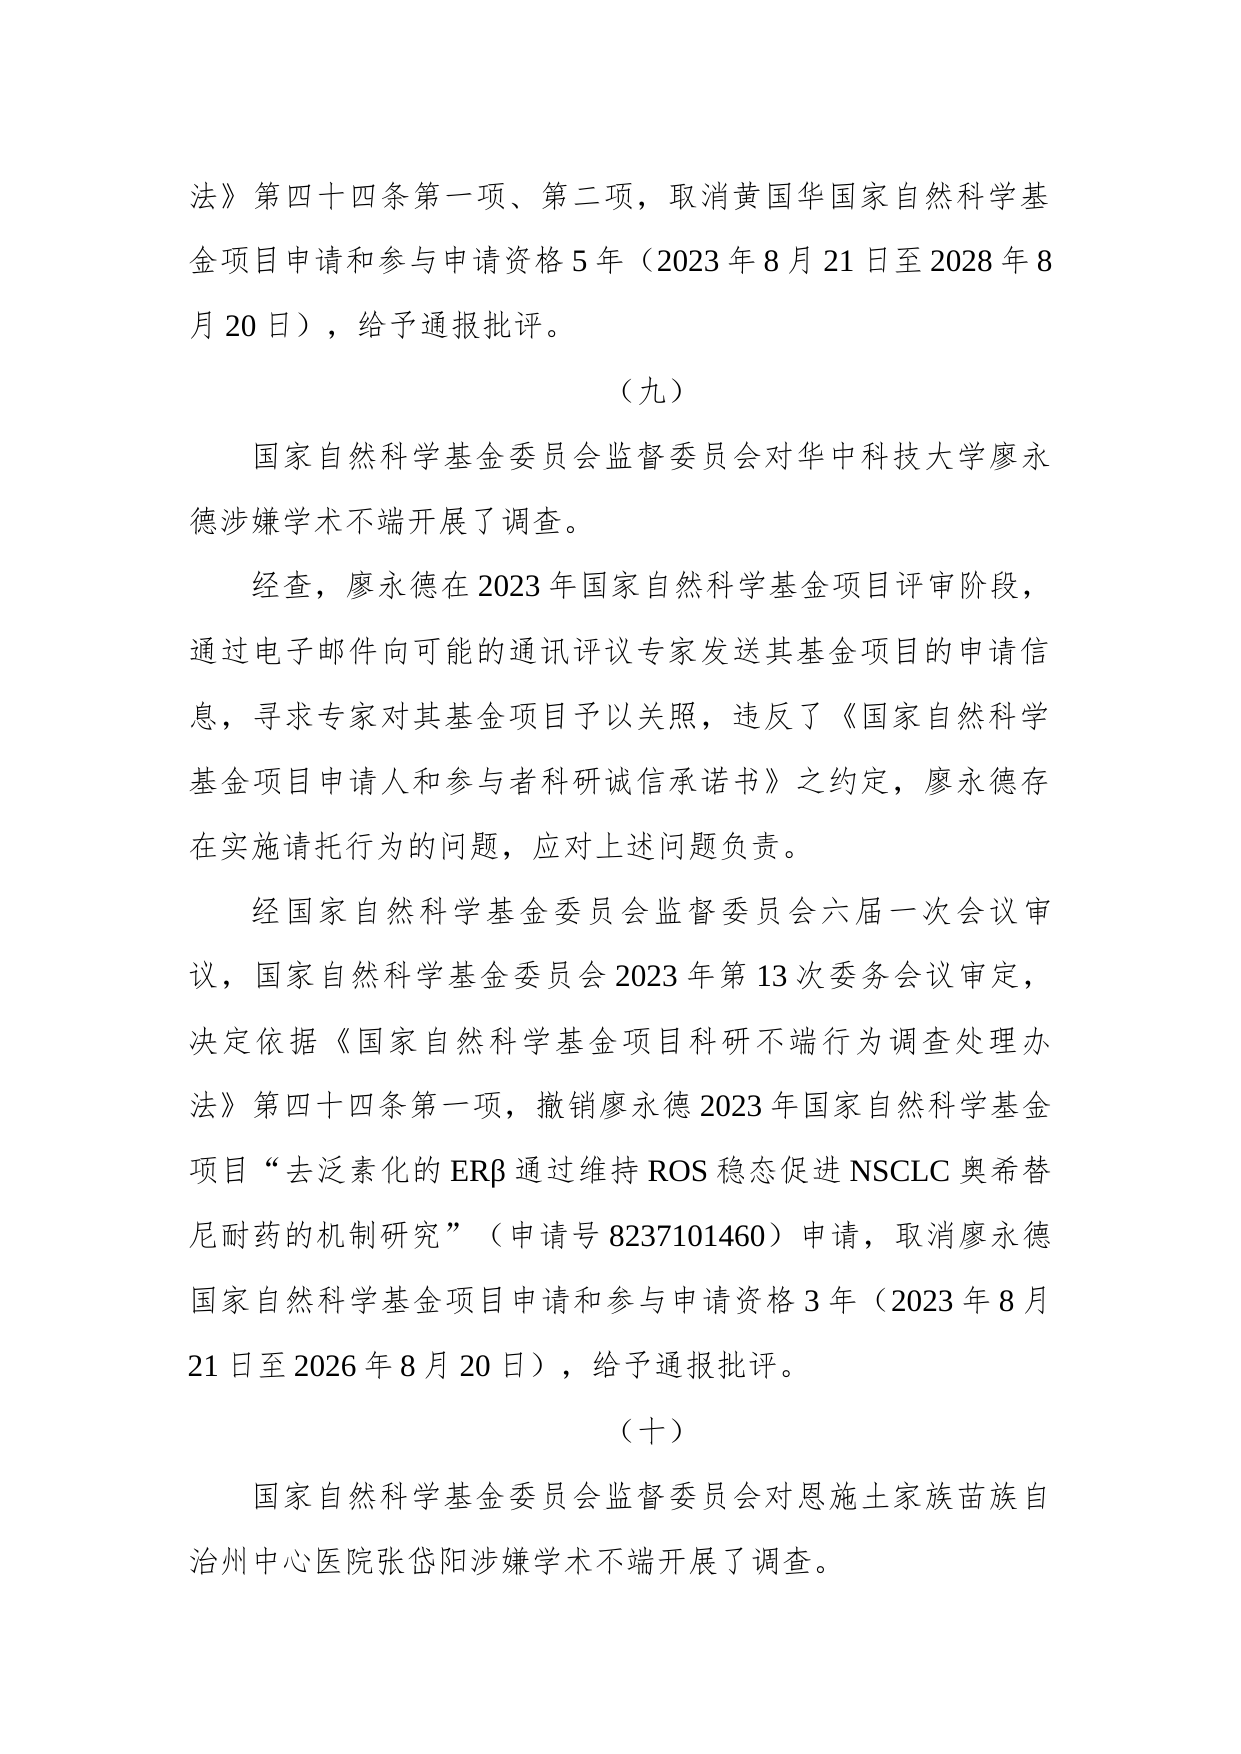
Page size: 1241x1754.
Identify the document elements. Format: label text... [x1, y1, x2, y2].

text 经查，廖永德在2023年国家自然科学基金项目评审阶段，通过电子邮件向可能的通讯评议专家发送其基金项目的申请信息，寻求专家对其基金项目予以关照，违反了《国家自然科学基金项目申请人和参与者科研诚信承诺书》之约定，廖永德存在实施请托行为的问题，应对上述问题负责。 [187, 552, 1053, 877]
text 国家自然科学基金委员会监督委员会对恩施土家族苗族自治州中心医院张岱阳涉嫌学术不端开展了调查。 [187, 1462, 1053, 1592]
text 国家自然科学基金委员会监督委员会对华中科技大学廖永德涉嫌学术不端开展了调查。 [187, 422, 1053, 552]
text （十） [187, 1397, 1053, 1462]
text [187, 162, 1053, 357]
text 经国家自然科学基金委员会监督委员会六届一次会议审议，国家自然科学基金委员会2023年第13次委务会议审定，决定依据《国家自然科学基金项目科研不端行为调查处理办法》第四十四条第一项，撤销廖永德2023年国家自然科学基金项目“去泛素化的ERβ通过维持ROS稳态促进NSCLC奥希替尼耐药的机制研究”（申请号8237101460）申请，取消廖永德国家自然科学基金项目申请和参与申请资格3年（2023年8月21日至2026年8月20日），给予通报批评。 [187, 877, 1053, 1397]
text （九） [187, 357, 1053, 422]
